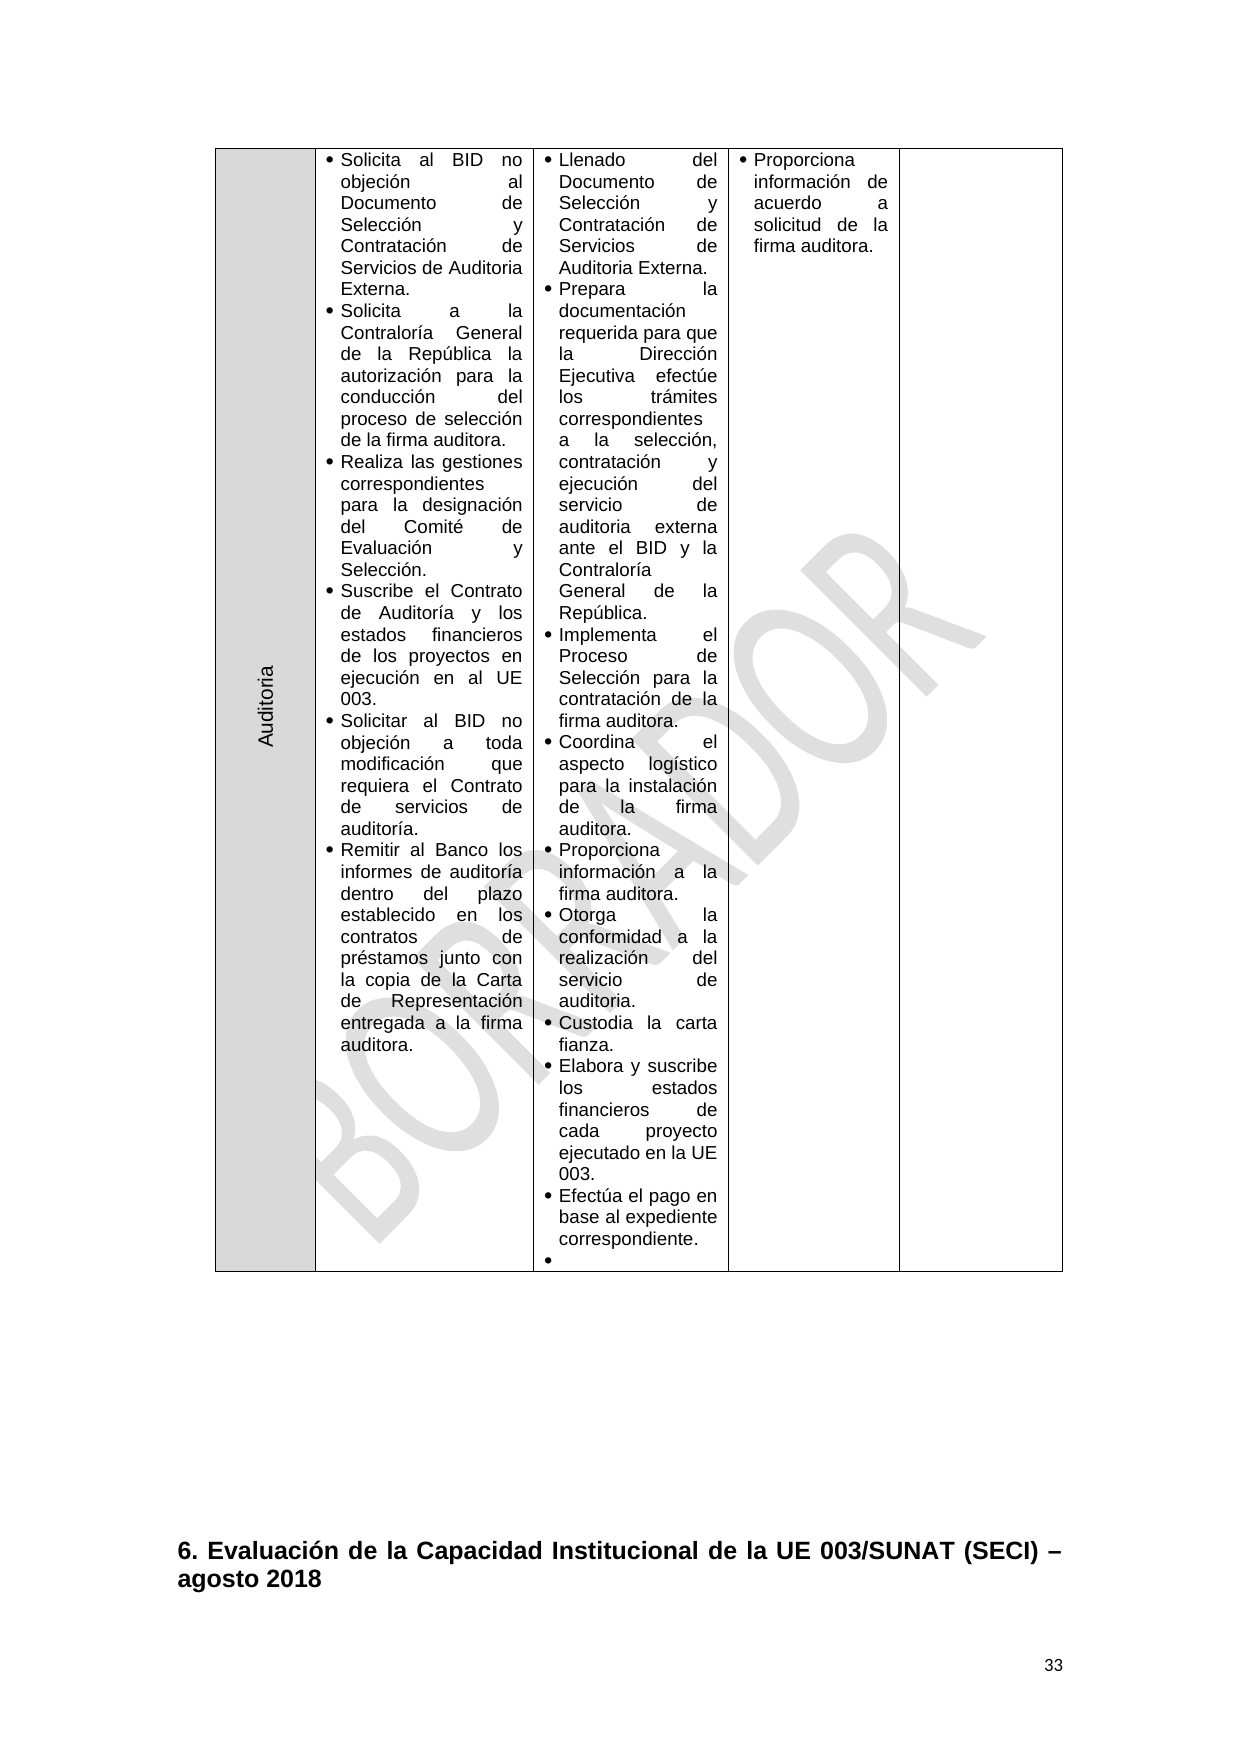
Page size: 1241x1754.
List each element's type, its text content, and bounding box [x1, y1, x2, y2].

table_cell Llenado del Documento de Selección y Contratación de Servicios de Auditoria Externa. Prepara la documentación requerida para que la Dirección Ejecutiva efectúe los trámites correspondientes a la selección, contratación y ejecución del servicio de auditoria externa ante el BID y la Contraloría General de la República. Implementa el Proceso de Selección para la contratación de la firma auditora. Coordina el aspecto logístico para la instalación de la firma auditora. Proporciona información a la firma auditora. Otorga la conformidad a la realización del servicio de auditoria. Custodia la carta fianza. Elabora y suscribe los estados financieros de cada proyecto ejecutado en la UE 003. Efectúa el pago en base al expediente correspondiente. [534, 149, 728, 1271]
table_cell Solicita al BID no objeción al Documento de Selección y Contratación de Servicios de Auditoria Externa. Solicita a la Contraloría General de la República la autorización para la conducción del proceso de selección de la firma auditora. Realiza las gestiones correspondientes para la designación del Comité de Evaluación y Selección. Suscribe el Contrato de Auditoría y los estados financieros de los proyectos en ejecución en al UE 003. Solicitar al BID no objeción a toda modificación que requiera el Contrato de servicios de auditoría. Remitir al Banco los informes de auditoría dentro del plazo establecido en los contratos de préstamos junto con la copia de la Carta de Representación entregada a la firma auditora. [316, 149, 533, 1271]
table_cell Auditoria [216, 149, 315, 1271]
table_cell [900, 149, 1062, 1271]
text 6. Evaluación de la Capacidad Institucional de la UE 003/SUNAT (SECI) – agosto 2018 [177, 1536, 1063, 1593]
table_cell Proporciona información de acuerdo a solicitud de la firma auditora. [729, 149, 899, 1271]
